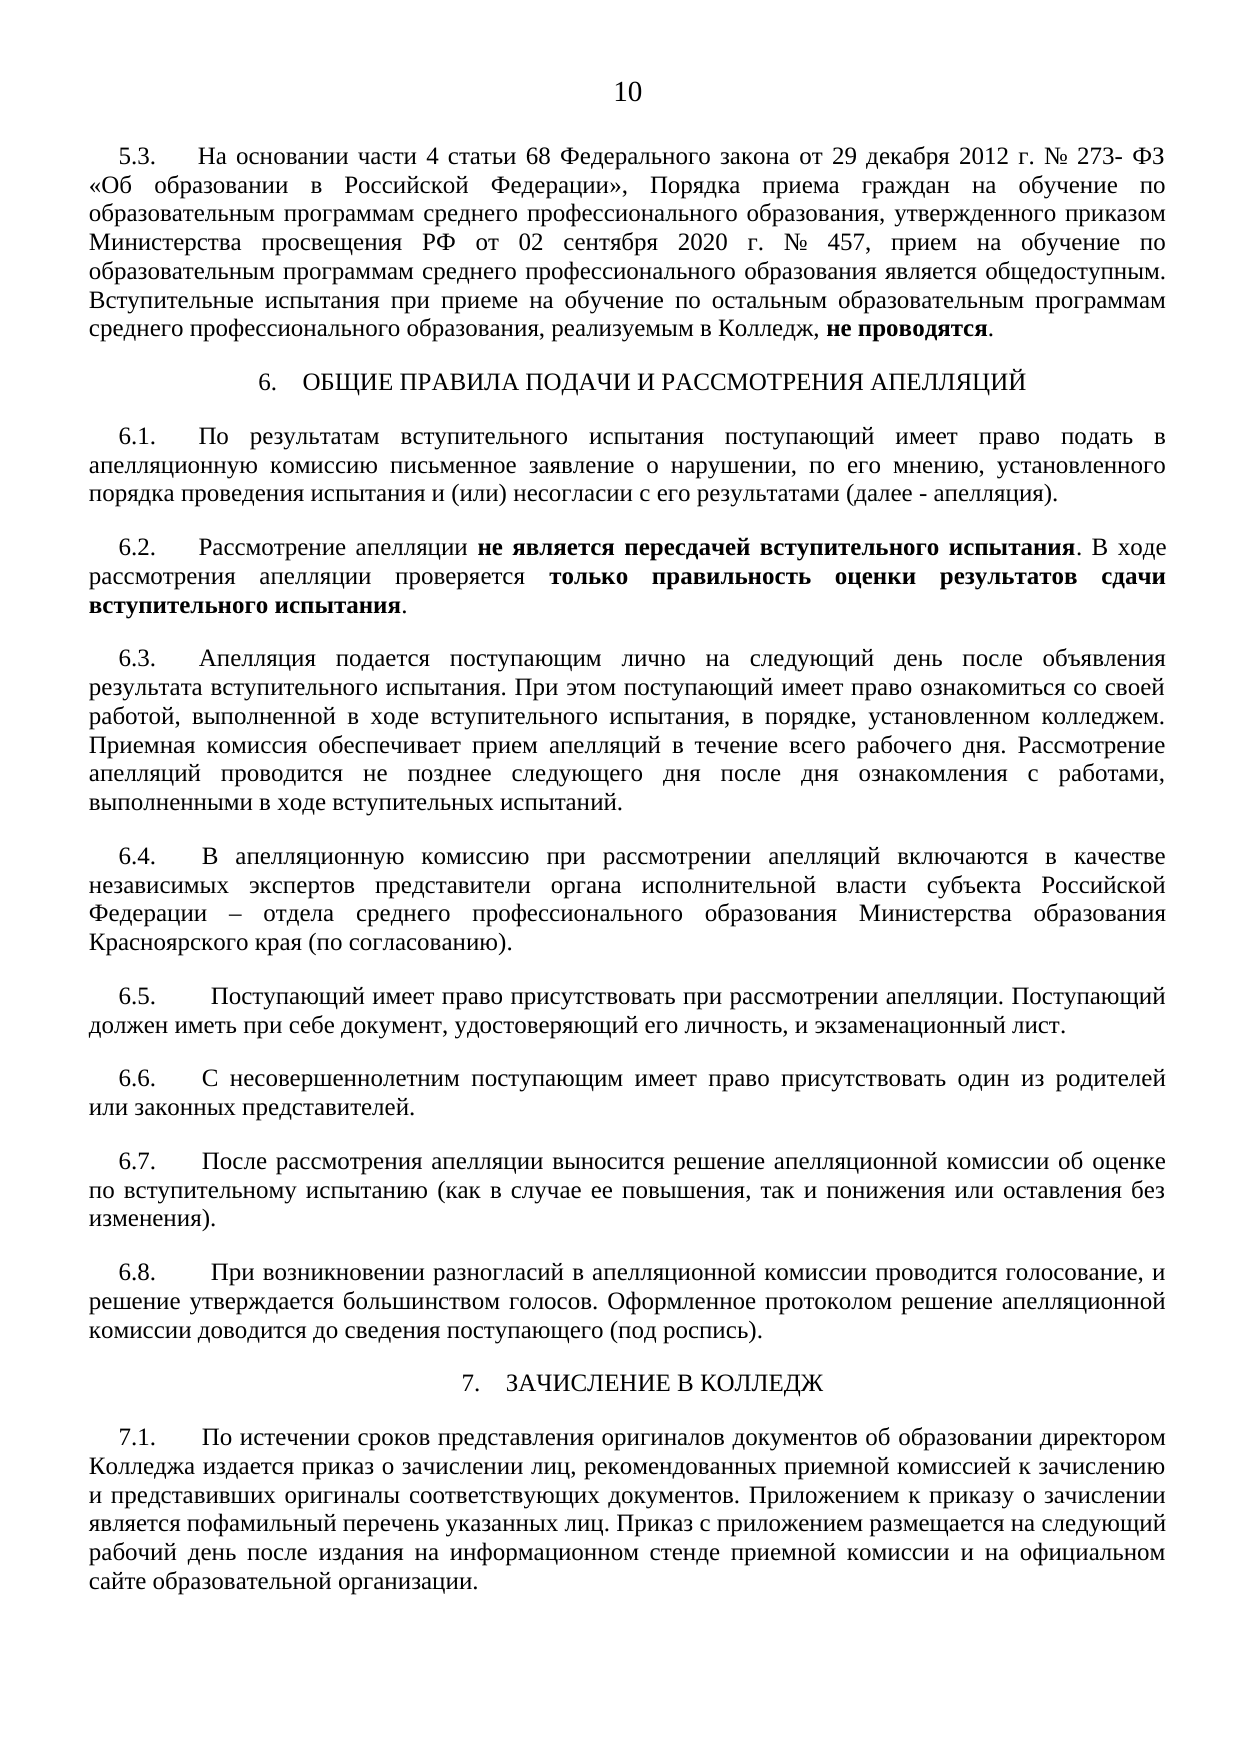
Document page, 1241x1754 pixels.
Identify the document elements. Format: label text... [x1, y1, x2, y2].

list Апелляция подается поступающим лично на следующий день после объявления результата вступительного испытания. При этом поступающий имеет право ознакомиться со своей работой, выполненной в ходе вступительного испытания, в порядке, установленном колледжем. Приемная комиссия обеспечивает прием апелляций в течение всего рабочего дня. Рассмотрение апелляций проводится не позднее следующего дня после дня ознакомления с работами, выполненными в ходе вступительных испытаний. [89, 643, 1167, 816]
list По истечении сроков представления оригиналов документов об образовании директором Колледжа издается приказ о зачислении лиц, рекомендованных приемной комиссией к зачислению и представивших оригиналы соответствующих документов. Приложением к приказу о зачислении является пофамильный перечень указанных лиц. Приказ с приложением размещается на следующий рабочий день после издания на информационном стенде приемной комиссии и на официальном сайте образовательной организации. [89, 1422, 1167, 1595]
list Рассмотрение апелляции не является пересдачей вступительного испытания. В ходе рассмотрения апелляции проверяется только правильность оценки результатов сдачи вступительного испытания. [89, 532, 1167, 618]
list На основании части 4 статьи 68 Федерального закона от 29 декабря 2012 г. № 273- ФЗ «Об образовании в Российской Федерации», Порядка приема граждан на обучение по образовательным программам среднего профессионального образования, утвержденного приказом Министерства просвещения РФ от 02 сентября 2020 г. № 457, прием на обучение по образовательным программам среднего профессионального образования является общедоступным. Вступительные испытания при приеме на обучение по остальным образовательным программам среднего профессионального образования, реализуемым в Колледж, не проводятся. [89, 141, 1167, 342]
list С несовершеннолетним поступающим имеет право присутствовать один из родителей или законных представителей. [89, 1063, 1167, 1121]
list Поступающий имеет право присутствовать при рассмотрении апелляции. Поступающий должен иметь при себе документ, удостоверяющий его личность, и экзаменационный лист. [89, 981, 1167, 1038]
list После рассмотрения апелляции выносится решение апелляционной комиссии об оценке по вступительному испытанию (как в случае ее повышения, так и понижения или оставления без изменения). [89, 1146, 1167, 1232]
list При возникновении разногласий в апелляционной комиссии проводится голосование, и решение утверждается большинством голосов. Оформленное протоколом решение апелляционной комиссии доводится до сведения поступающего (под роспись). [89, 1257, 1167, 1343]
list По результатам вступительного испытания поступающий имеет право подать в апелляционную комиссию письменное заявление о нарушении, по его мнению, установленного порядка проведения испытания и (или) несогласии с его результатами (далее - апелляция). [89, 421, 1167, 507]
list ОБЩИЕ ПРАВИЛА ПОДАЧИ И РАССМОТРЕНИЯ АПЕЛЛЯЦИЙ [89, 367, 1167, 396]
list ЗАЧИСЛЕНИЕ В КОЛЛЕДЖ [89, 1368, 1167, 1397]
list В апелляционную комиссию при рассмотрении апелляций включаются в качестве независимых экспертов представители органа исполнительной власти субъекта Российской Федерации – отдела среднего профессионального образования Министерства образования Красноярского края (по согласованию). [89, 841, 1167, 956]
